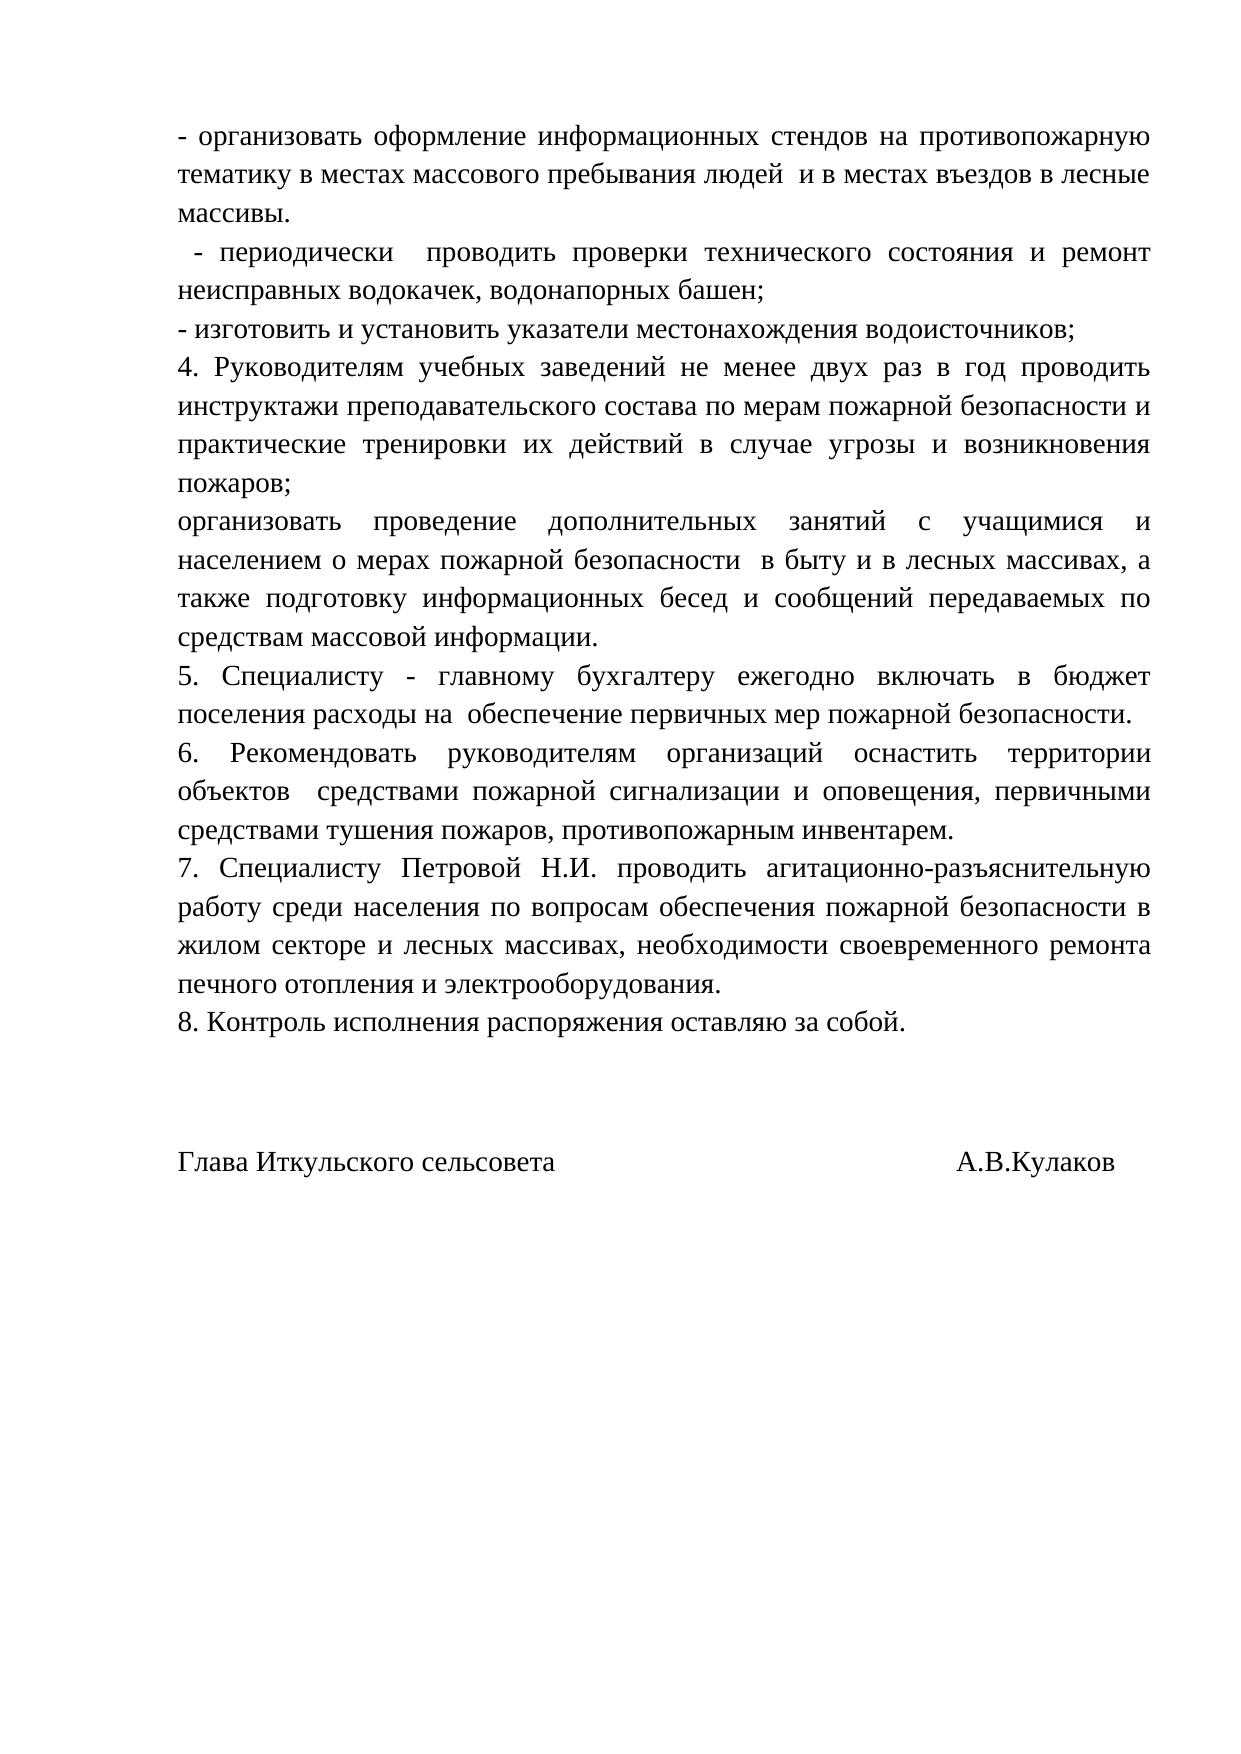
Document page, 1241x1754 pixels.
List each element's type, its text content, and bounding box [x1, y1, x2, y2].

text - изготовить и установить указатели местонахождения водоисточников; [177, 311, 1152, 344]
text организовать проведение дополнительных занятий с учащимися и населением о мерах пожарной безопасности в быту и в лесных массивах, а также подготовку информационных бесед и сообщений передаваемых по средствам массовой информации. [177, 503, 1152, 653]
text Глава Иткульского сельсовета А.В.Кулаков [177, 1144, 1152, 1178]
text 8. Контроль исполнения распоряжения оставляю за собой. [177, 1004, 1152, 1038]
text 6. Рекомендовать руководителям организаций оснастить территории объектов средствами пожарной сигнализации и оповещения, первичными средствами тушения пожаров, противопожарным инвентарем. [177, 735, 1152, 845]
text - периодически проводить проверки технического состояния и ремонт неисправных водокачек, водонапорных башен; [177, 234, 1152, 306]
text 4. Руководителям учебных заведений не менее двух раз в год проводить инструктажи преподавательского состава по мерам пожарной безопасности и практические тренировки их действий в случае угрозы и возникновения пожаров; [177, 349, 1152, 498]
text - организовать оформление информационных стендов на противопожарную тематику в местах массового пребывания людей и в местах въездов в лесные массивы. [177, 118, 1152, 229]
text 7. Специалисту Петровой Н.И. проводить агитационно-разъяснительную работу среди населения по вопросам обеспечения пожарной безопасности в жилом секторе и лесных массивах, необходимости своевременного ремонта печного отопления и электрооборудования. [177, 850, 1152, 999]
text 5. Специалисту - главному бухгалтеру ежегодно включать в бюджет поселения расходы на обеспечение первичных мер пожарной безопасности. [177, 658, 1152, 730]
